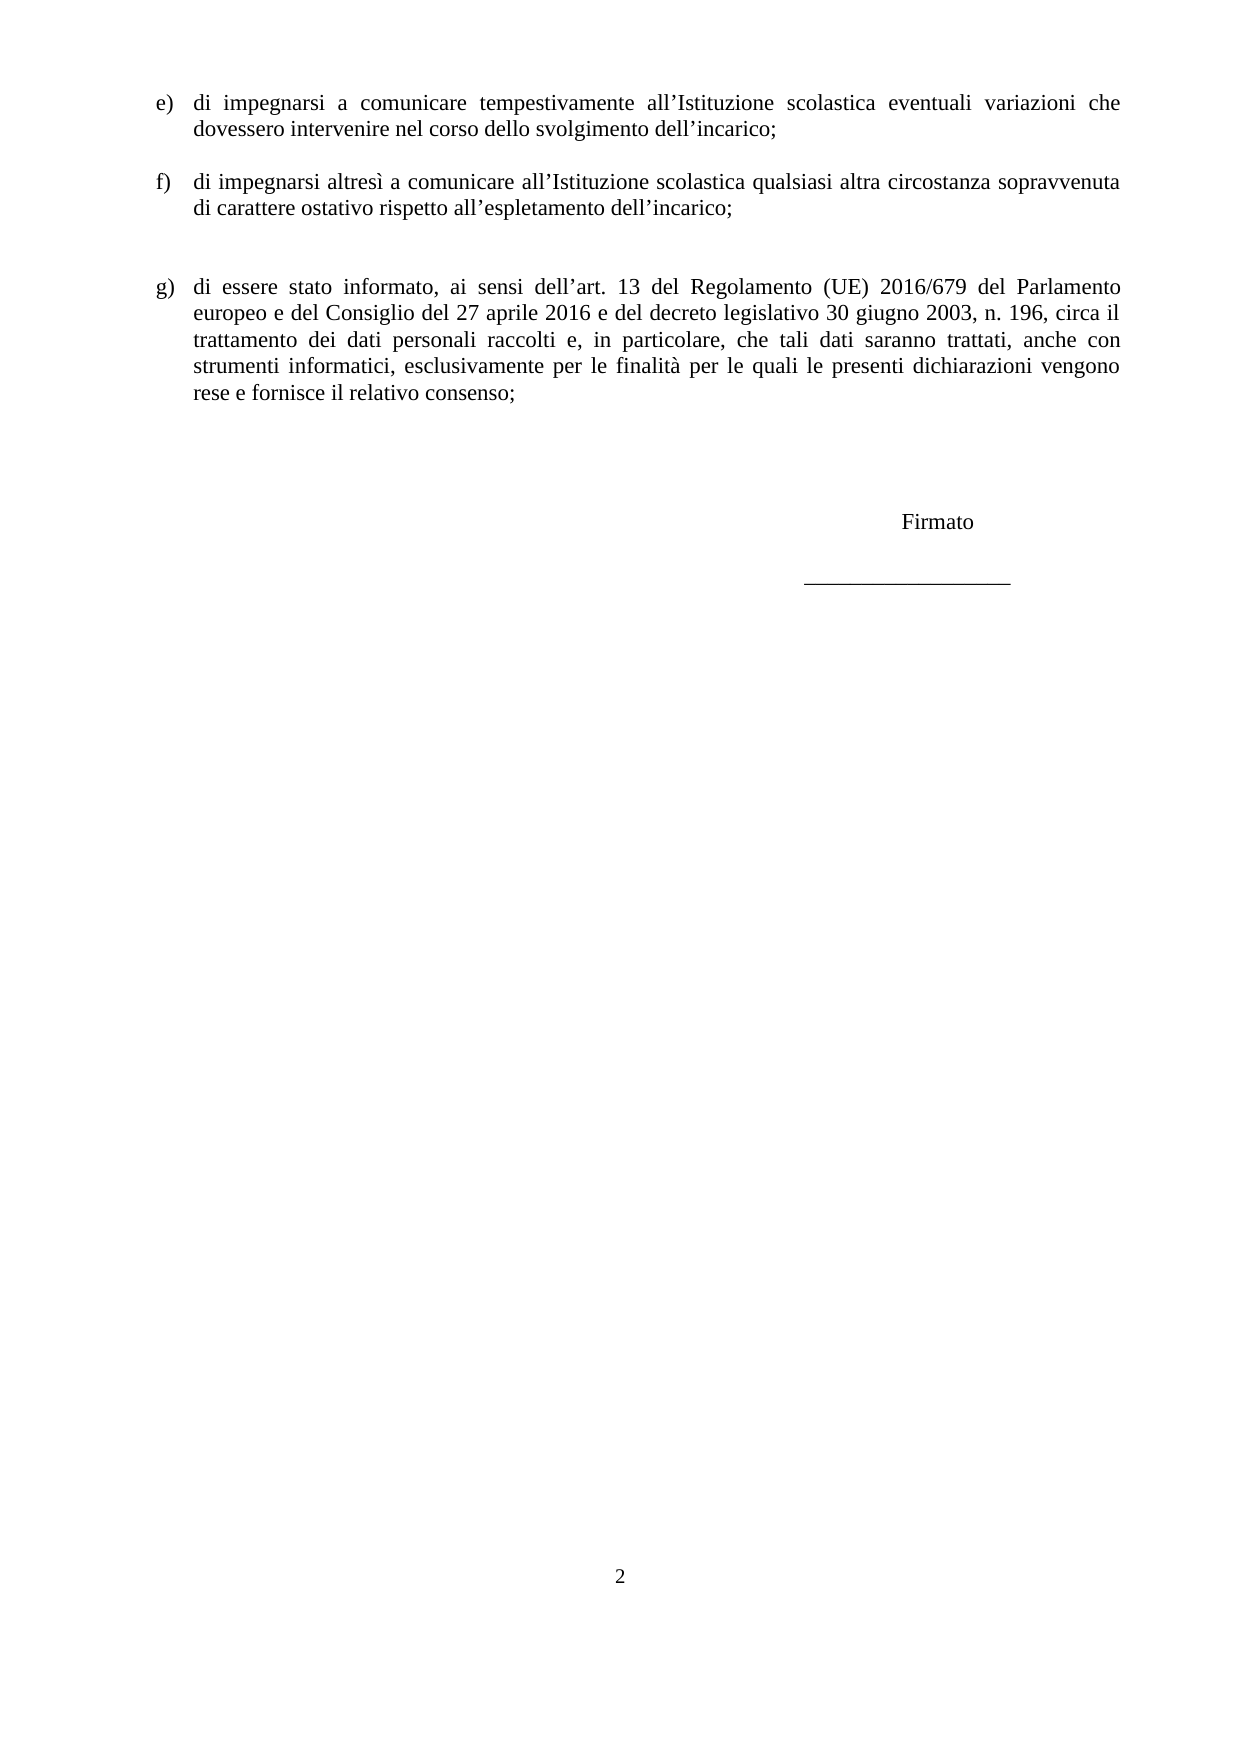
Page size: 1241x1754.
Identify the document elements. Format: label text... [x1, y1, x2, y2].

list di essere stato informato, ai sensi dell’art. 13 del Regolamento (UE) 2016/679 del Parlamento europeo e del Consiglio del 27 aprile 2016 e del decreto legislativo 30 giugno 2003, n. 196, circa il trattamento dei dati personali raccolti e, in particolare, che tali dati saranno trattati, anche con strumenti informatici, esclusivamente per le finalità per le quali le presenti dichiarazioni vengono rese e fornisce il relativo consenso; [156, 273, 1122, 405]
text __________________ [118, 561, 1122, 587]
list di impegnarsi a comunicare tempestivamente all’Istituzione scolastica eventuali variazioni che dovessero intervenire nel corso dello svolgimento dell’incarico; [156, 89, 1122, 141]
list di impegnarsi altresì a comunicare all’Istituzione scolastica qualsiasi altra circostanza sopravvenuta di carattere ostativo rispetto all’espletamento dell’incarico; [156, 168, 1122, 220]
text Firmato [118, 508, 1122, 534]
